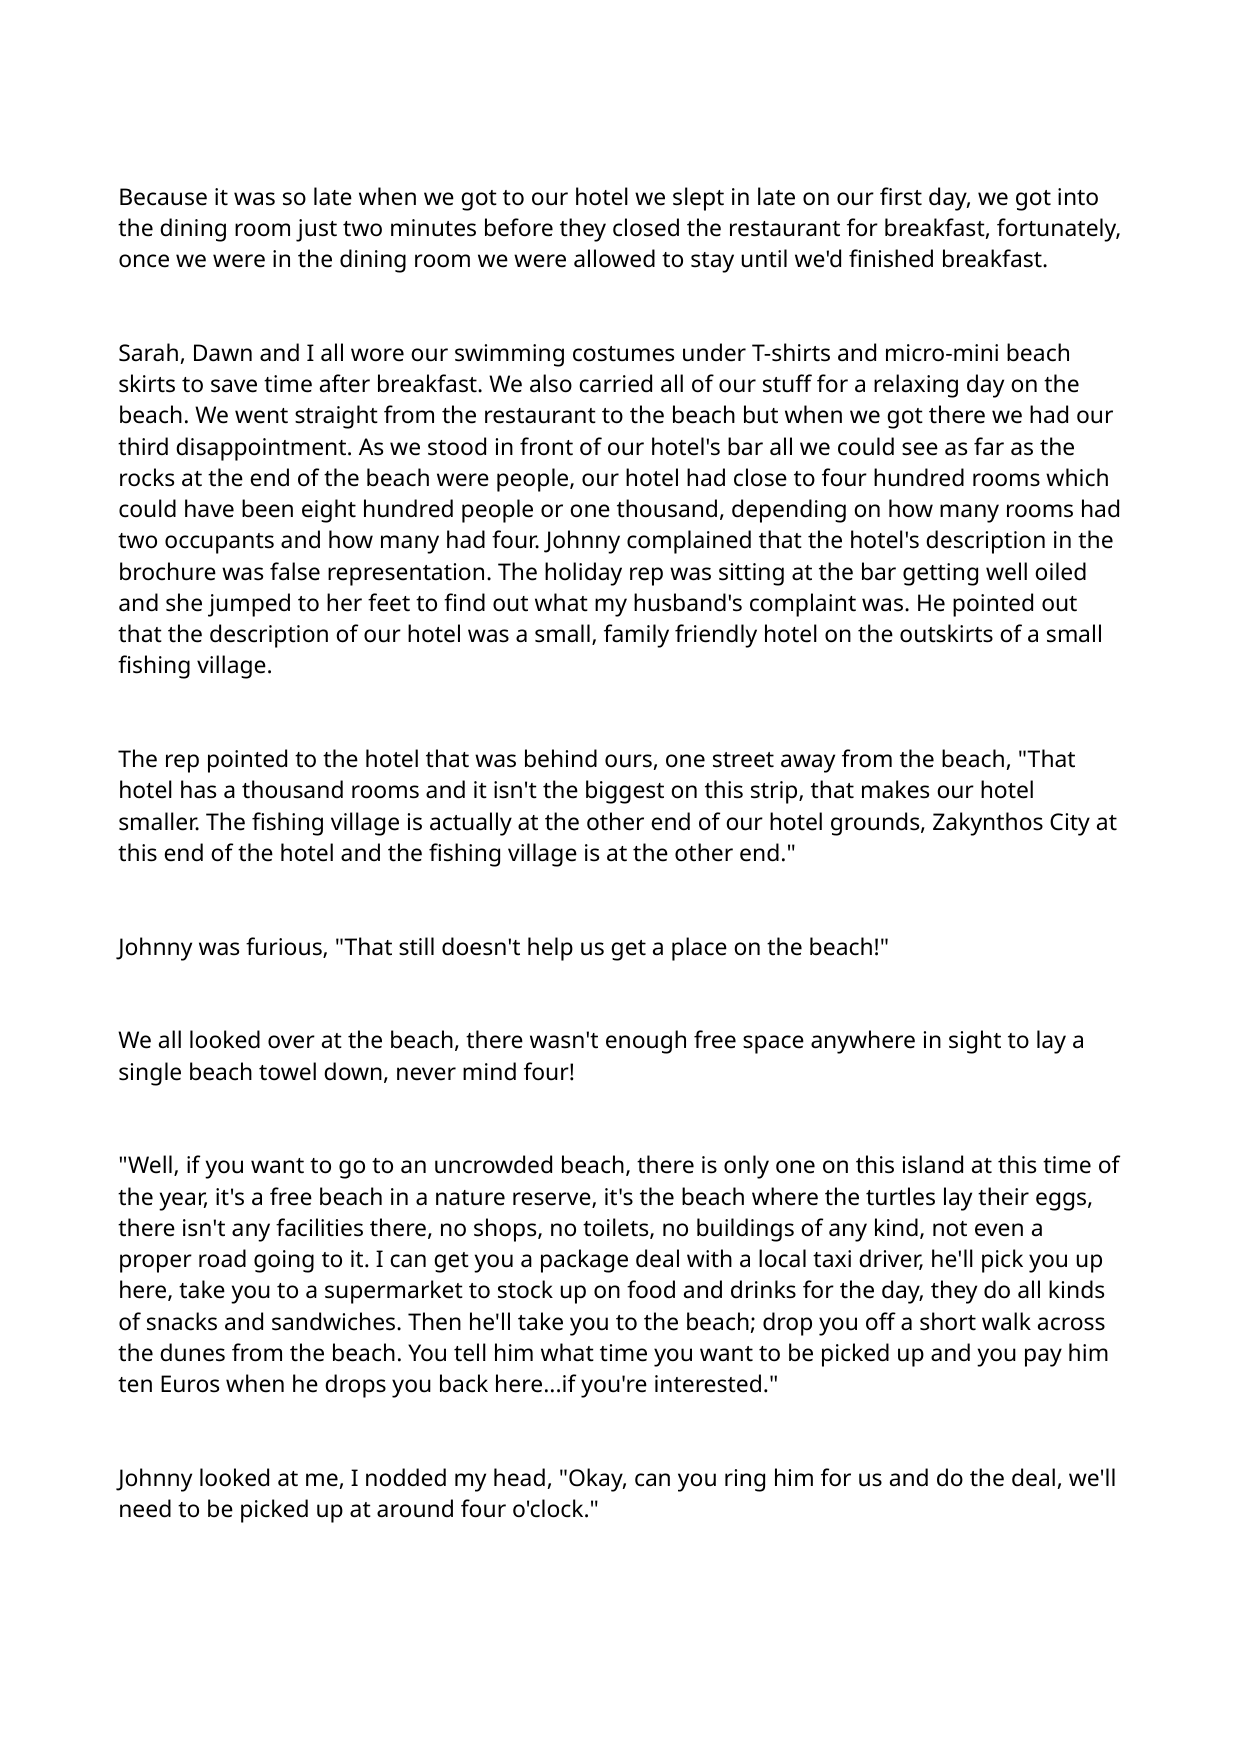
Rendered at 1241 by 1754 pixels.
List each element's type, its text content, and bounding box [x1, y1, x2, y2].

text Johnny was furious, "That still doesn't help us get a place on the beach!" [118, 931, 1122, 962]
text "Well, if you want to go to an uncrowded beach, there is only one on this island at this time of the year, it's a free beach in a nature reserve, it's the beach where the turtles lay their eggs, there isn't any facilities there, no shops, no toilets, no buildings of any kind, not even a proper road going to it. I can get you a package deal with a local taxi driver, he'll pick you up here, take you to a supermarket to stock up on food and drinks for the day, they do all kinds of snacks and sandwiches. Then he'll take you to the beach; drop you off a short walk across the dunes from the beach. You tell him what time you want to be picked up and you pay him ten Euros when he drops you back here...if you're interested." [118, 1149, 1122, 1399]
text The rep pointed to the hotel that was behind ours, one street away from the beach, "That hotel has a thousand rooms and it isn't the biggest on this strip, that makes our hotel smaller. The fishing village is actually at the other end of our hotel grounds, Zakynthos City at this end of the hotel and the fishing village is at the other end." [118, 743, 1122, 868]
text Sarah, Dawn and I all wore our swimming costumes under T-shirts and micro-mini beach skirts to save time after breakfast. We also carried all of our stuff for a relaxing day on the beach. We went straight from the restaurant to the beach but when we got there we had our third disappointment. As we stood in front of our hotel's bar all we could see as far as the rocks at the end of the beach were people, our hotel had close to four hundred rooms which could have been eight hundred people or one thousand, depending on how many rooms had two occupants and how many had four. Johnny complained that the hotel's description in the brochure was false representation. The holiday rep was sitting at the bar getting well oiled and she jumped to her feet to find out what my husband's complaint was. He pointed out that the description of our hotel was a small, family friendly hotel on the outskirts of a small fishing village. [118, 337, 1122, 681]
text Because it was so late when we got to our hotel we slept in late on our first day, we got into the dining room just two minutes before they closed the restaurant for breakfast, fortunately, once we were in the dining room we were allowed to stay until we'd finished breakfast. [118, 181, 1122, 274]
text Johnny looked at me, I nodded my head, "Okay, can you ring him for us and do the deal, we'll need to be picked up at around four o'clock." [118, 1462, 1122, 1524]
text We all looked over at the beach, there wasn't enough free space anywhere in sight to lay a single beach towel down, never mind four! [118, 1024, 1122, 1087]
